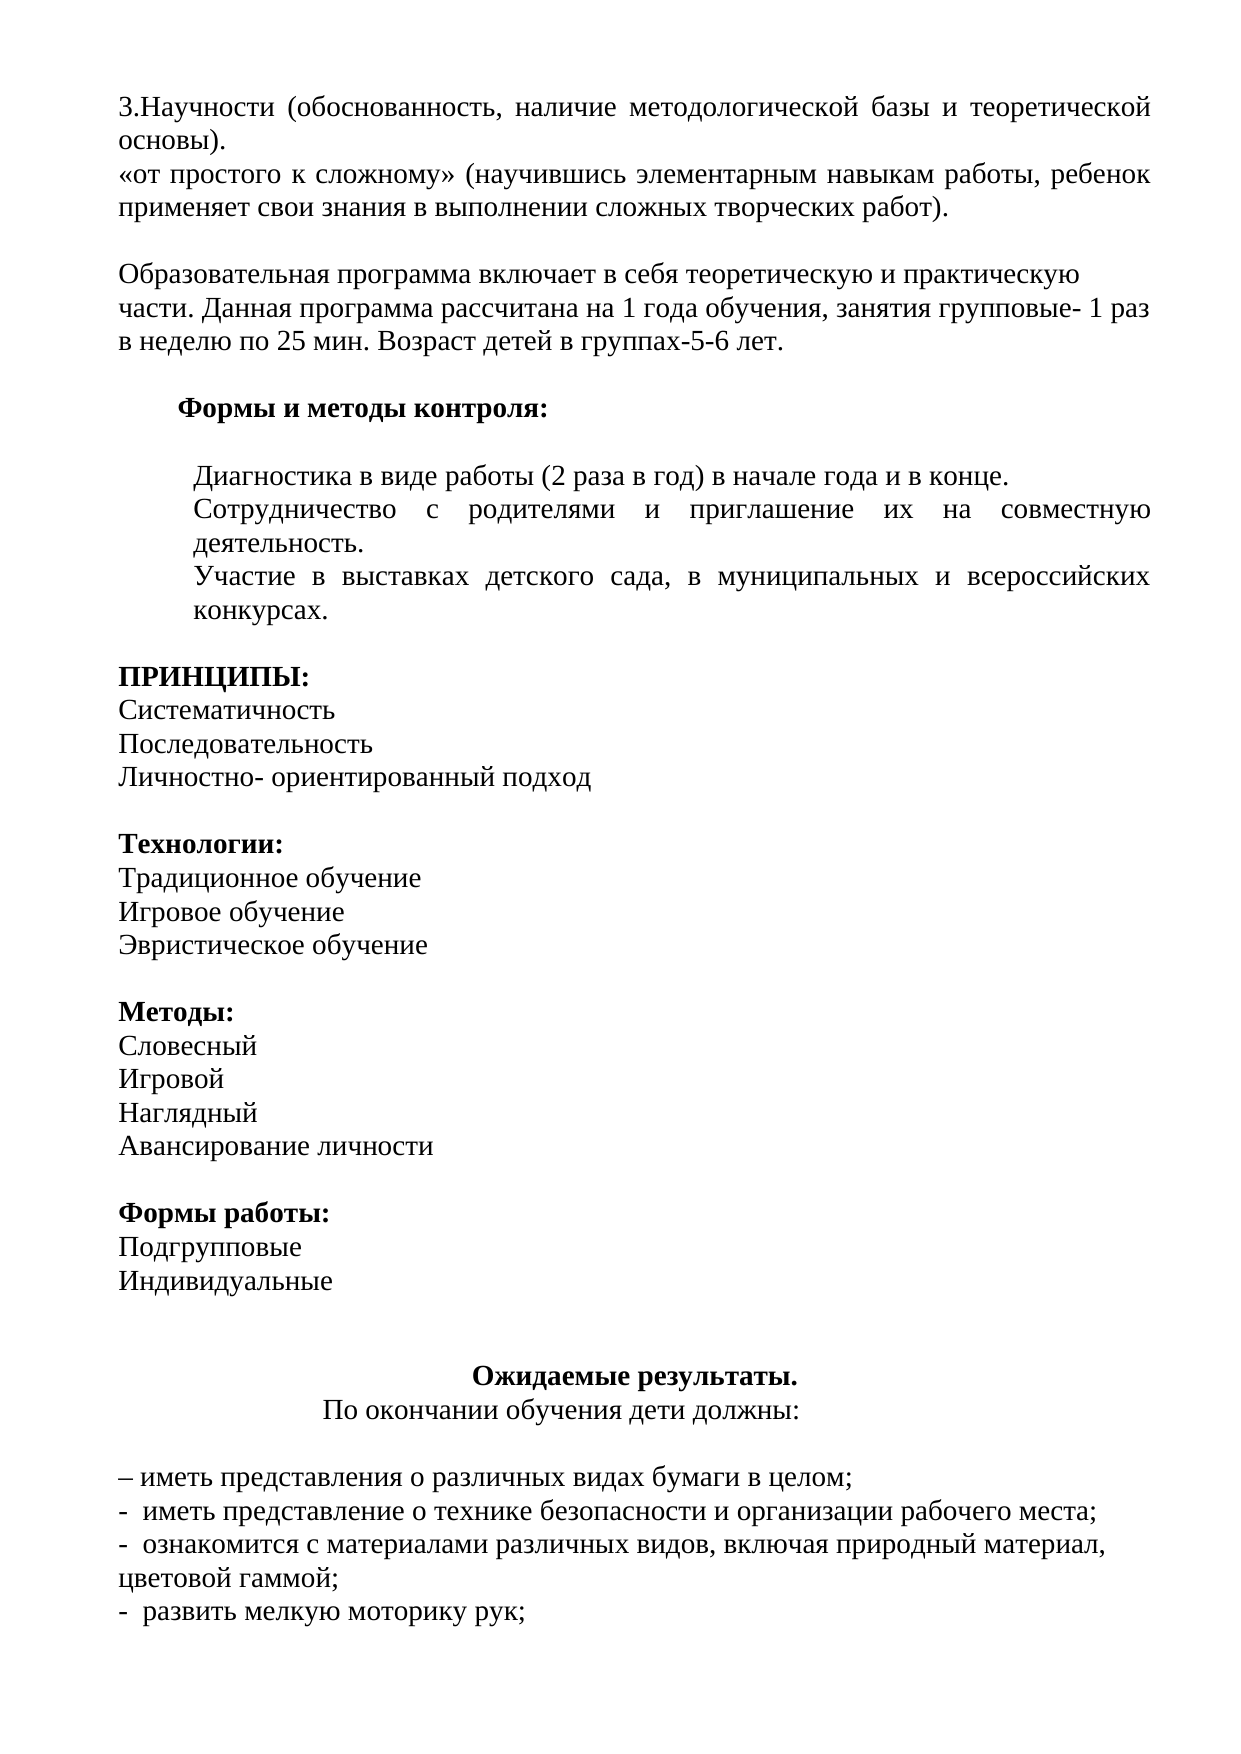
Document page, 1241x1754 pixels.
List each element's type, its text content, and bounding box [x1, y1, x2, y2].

text - иметь представление о технике безопасности и организации рабочего места; [118, 1493, 1152, 1526]
text Технологии: [118, 827, 1152, 860]
text По окончании обучения дети должны: [118, 1392, 1152, 1426]
text Подгрупповые [118, 1229, 1152, 1263]
text Систематичность [118, 692, 1152, 726]
text – иметь представления о различных видах бумаги в целом; [118, 1459, 1152, 1493]
text 3.Научности (обоснованность, наличие методологической базы и теоретической основы). [118, 89, 1152, 156]
text Образовательная программа включает в себя теоретическую и практическую части. Данная программа рассчитана на 1 года обучения, занятия групповые- 1 раз в неделю по 25 мин. Возраст детей в группах-5-6 лет. [118, 256, 1152, 357]
text Словесный [118, 1028, 1152, 1061]
text Игровой [118, 1061, 1152, 1095]
text Методы: [118, 994, 1152, 1028]
text Участие в выставках детского сада, в муниципальных и всероссийских конкурсах. [193, 558, 1152, 625]
text Формы работы: [118, 1196, 1152, 1229]
text «от простого к сложному» (научившись элементарным навыкам работы, ребенок применяет свои знания в выполнении сложных творческих работ). [118, 156, 1152, 223]
text Последовательность [118, 726, 1152, 759]
text Диагностика в виде работы (2 раза в год) в начале года и в конце. [193, 458, 1152, 491]
text Сотрудничество с родителями и приглашение их на совместную деятельность. [193, 491, 1152, 558]
text Традиционное обучение [118, 860, 1152, 894]
text Авансирование личности [118, 1128, 1152, 1162]
text - развить мелкую моторику рук; [118, 1593, 1152, 1627]
text ПРИНЦИПЫ: [118, 659, 1152, 692]
text - ознакомится с материалами различных видов, включая природный материал, цветовой гаммой; [118, 1526, 1152, 1593]
text Личностно- ориентированный подход [118, 759, 1152, 793]
text Игровое обучение [118, 894, 1152, 927]
text Формы и методы контроля: [118, 391, 1152, 424]
text Наглядный [118, 1095, 1152, 1128]
text Эвристическое обучение [118, 927, 1152, 961]
text Индивидуальные [118, 1263, 1152, 1296]
text Ожидаемые результаты. [118, 1358, 1152, 1392]
